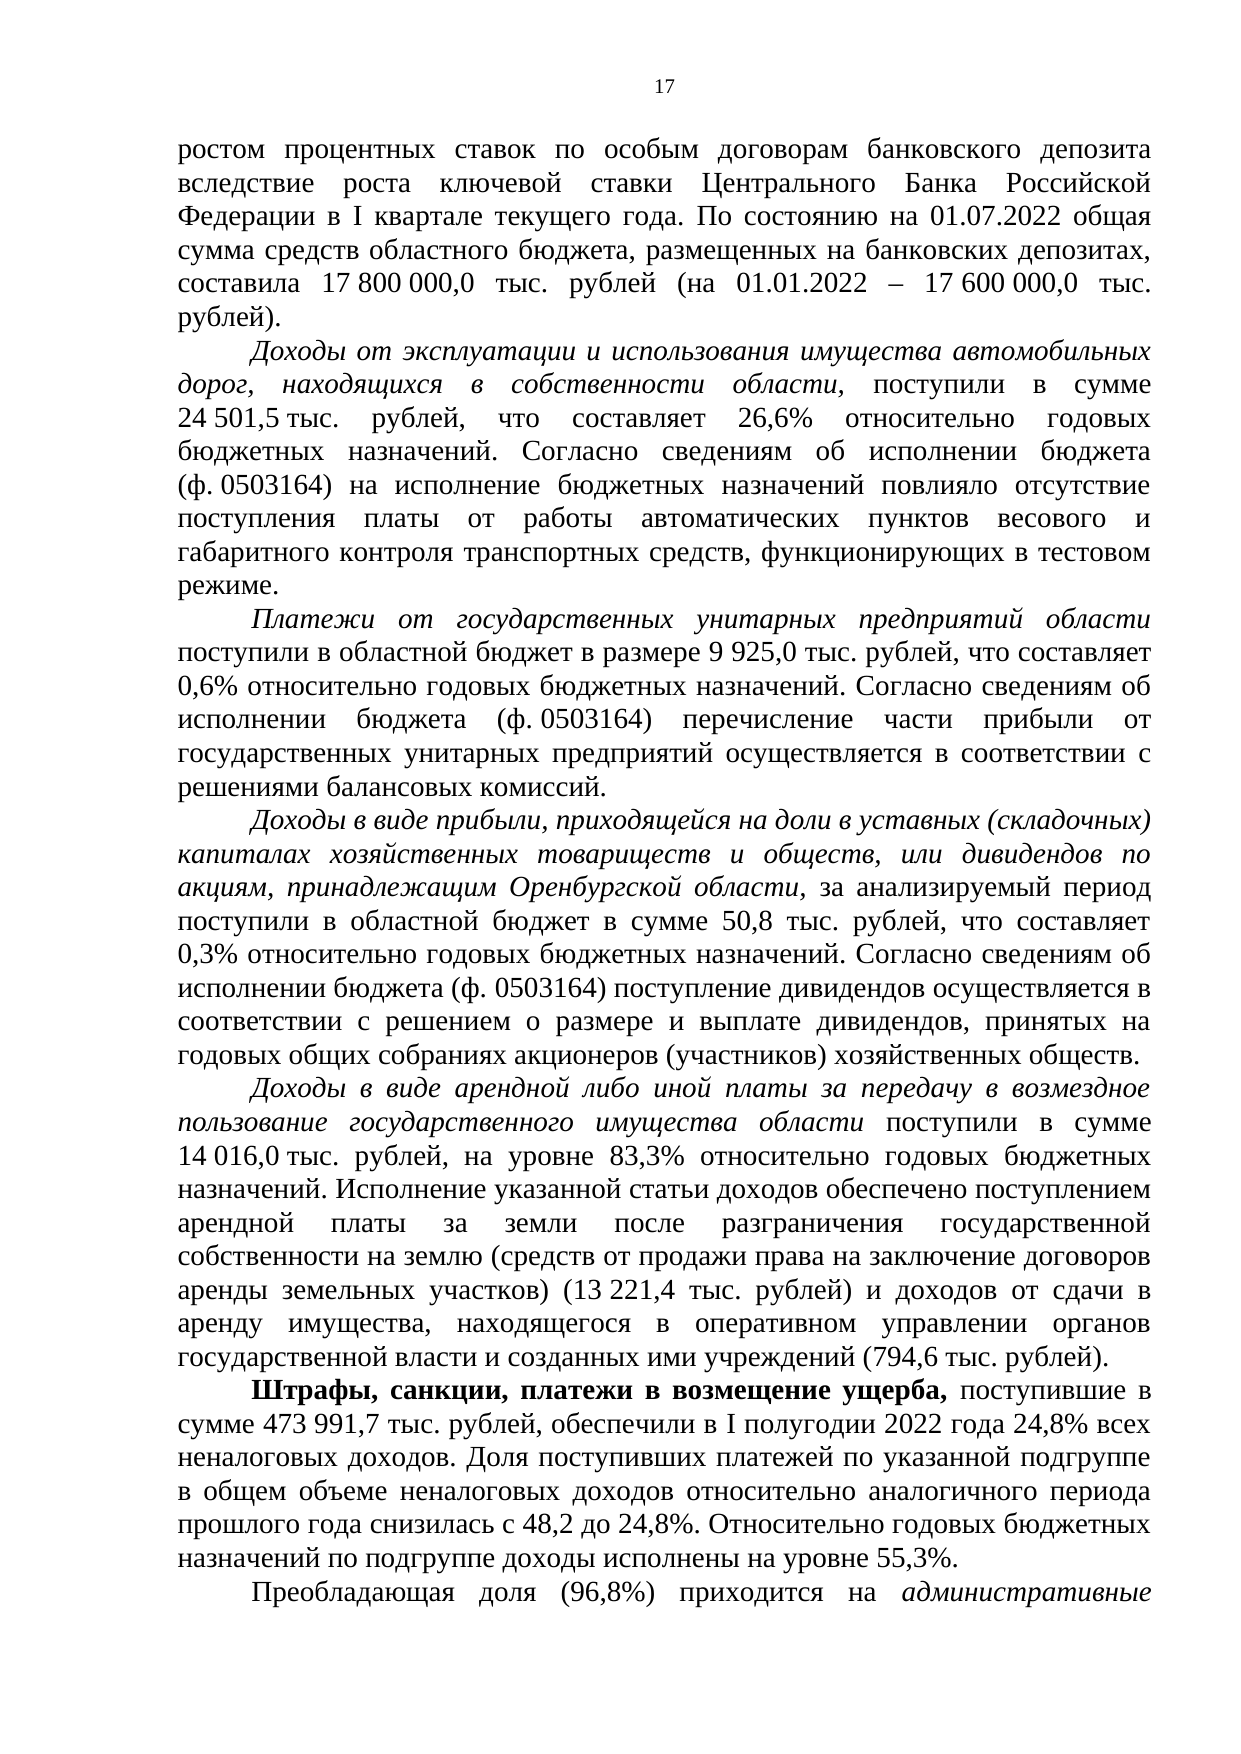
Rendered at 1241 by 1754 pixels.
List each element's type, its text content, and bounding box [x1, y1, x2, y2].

text Доходы от эксплуатации и использования имущества автомобильных дорог, находящихся в собственности области, поступили в сумме 24 501,5 тыс. рублей, что составляет 26,6% относительно годовых бюджетных назначений. Согласно сведениям об исполнении бюджета (ф. 0503164) на исполнение бюджетных назначений повлияло отсутствие поступления платы от работы автоматических пунктов весового и габаритного контроля транспортных средств, функционирующих в тестовом режиме. [177, 333, 1152, 601]
text Доходы в виде арендной либо иной платы за передачу в возмездное пользование государственного имущества области поступили в сумме 14 016,0 тыс. рублей, на уровне 83,3% относительно годовых бюджетных назначений. Исполнение указанной статьи доходов обеспечено поступлением арендной платы за земли после разграничения государственной собственности на землю (средств от продажи права на заключение договоров аренды земельных участков) (13 221,4 тыс. рублей) и доходов от сдачи в аренду имущества, находящегося в оперативном управлении органов государственной власти и созданных ими учреждений (794,6 тыс. рублей). [177, 1071, 1152, 1372]
text Штрафы, санкции, платежи в возмещение ущерба, поступившие в сумме 473 991,7 тыс. рублей, обеспечили в I полугодии 2022 года 24,8% всех неналоговых доходов. Доля поступивших платежей по указанной подгруппе в общем объеме неналоговых доходов относительно аналогичного периода прошлого года снизилась с 48,2 до 24,8%. Относительно годовых бюджетных назначений по подгруппе доходы исполнены на уровне 55,3%. [177, 1372, 1152, 1574]
text Доходы в виде прибыли, приходящейся на доли в уставных (складочных) капиталах хозяйственных товариществ и обществ, или дивидендов по акциям, принадлежащим Оренбургской области, за анализируемый период поступили в областной бюджет в сумме 50,8 тыс. рублей, что составляет 0,3% относительно годовых бюджетных назначений. Согласно сведениям об исполнении бюджета (ф. 0503164) поступление дивидендов осуществляется в соответствии с решением о размере и выплате дивидендов, принятых на годовых общих собраниях акционеров (участников) хозяйственных обществ. [177, 802, 1152, 1071]
text Платежи от государственных унитарных предприятий области поступили в областной бюджет в размере 9 925,0 тыс. рублей, что составляет 0,6% относительно годовых бюджетных назначений. Согласно сведениям об исполнении бюджета (ф. 0503164) перечисление части прибыли от государственных унитарных предприятий осуществляется в соответствии с решениями балансовых комиссий. [177, 601, 1152, 802]
